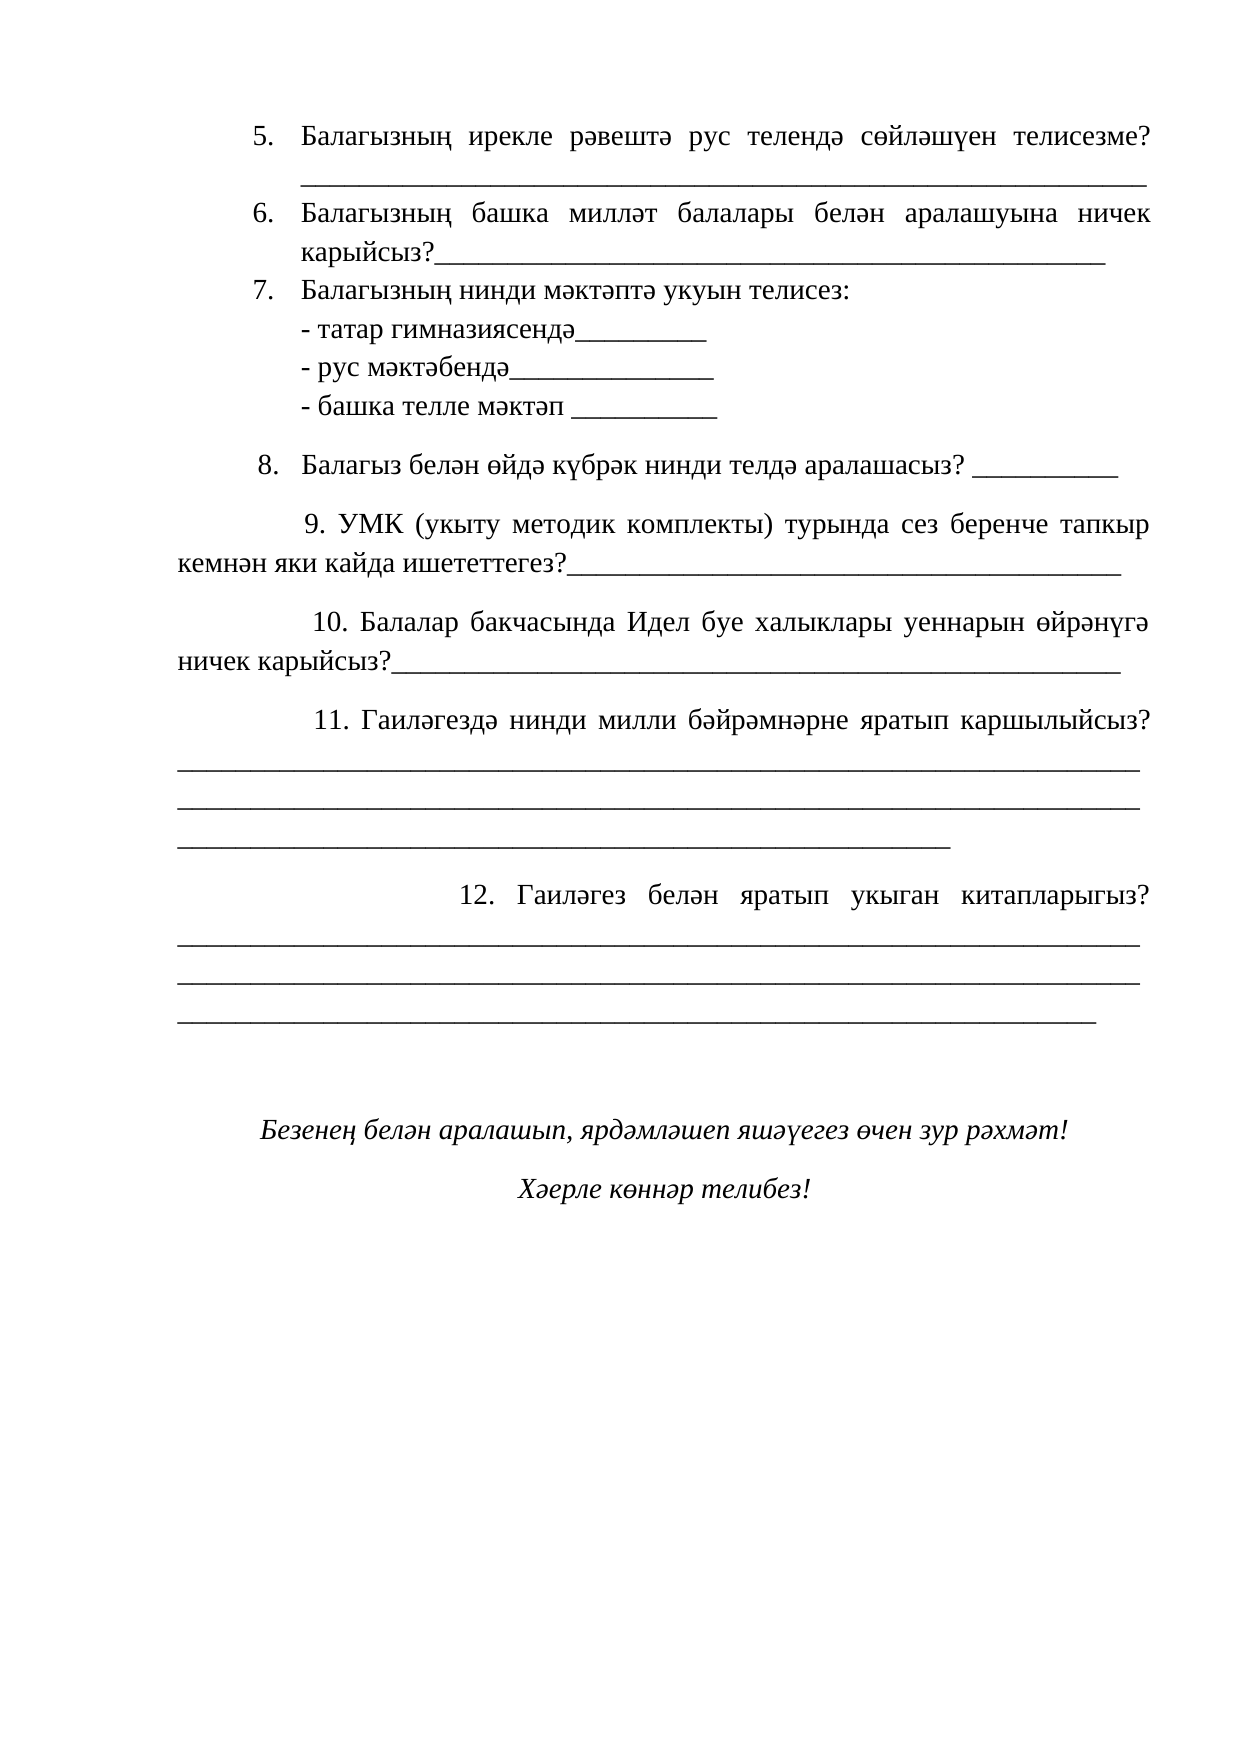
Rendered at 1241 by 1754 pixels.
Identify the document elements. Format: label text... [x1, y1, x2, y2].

list - рус мәктәбендә______________ [301, 349, 1152, 383]
text 11. Гаиләгездә нинди милли бәйрәмнәрне яратып каршылыйсыз?_________________________________________________________________________________________________________________________________________________________________________________________ [177, 702, 1152, 852]
text 8. Балагыз белән өйдә күбрәк нинди телдә аралашасыз? __________ [177, 447, 1152, 481]
list Балагызның ирекле рәвештә рус телендә сөйләшүен телисезме? __________________________________________________________ [252, 118, 1152, 190]
list Балагызның башка милләт балалары белән аралашуына ничек карыйсыз?______________________________________________ [252, 195, 1152, 267]
list - татар гимназиясендә_________ [301, 311, 1152, 344]
text 12. Гаиләгез белән яратып укыган китапларыгыз? ___________________________________________________________________________________________________________________________________________________________________________________________________ [177, 877, 1152, 1027]
text Безенең белән аралашып, ярдәмләшеп яшәүегез өчен зур рәхмәт! [177, 1112, 1152, 1145]
text Хәерле көннәр телибез! [177, 1171, 1152, 1205]
text 9. УМК (укыту методик комплекты) турында сез беренче тапкыр кемнән яки кайда ишететтегез?______________________________________ [177, 507, 1152, 579]
text 10. Балалар бакчасында Идел буе халыклары уеннарын өйрәнүгә ничек карыйсыз?__________________________________________________ [177, 604, 1152, 677]
list - башка телле мәктәп __________ [301, 388, 1152, 421]
list Балагызның нинди мәктәптә укуын телисез: [252, 272, 1152, 306]
